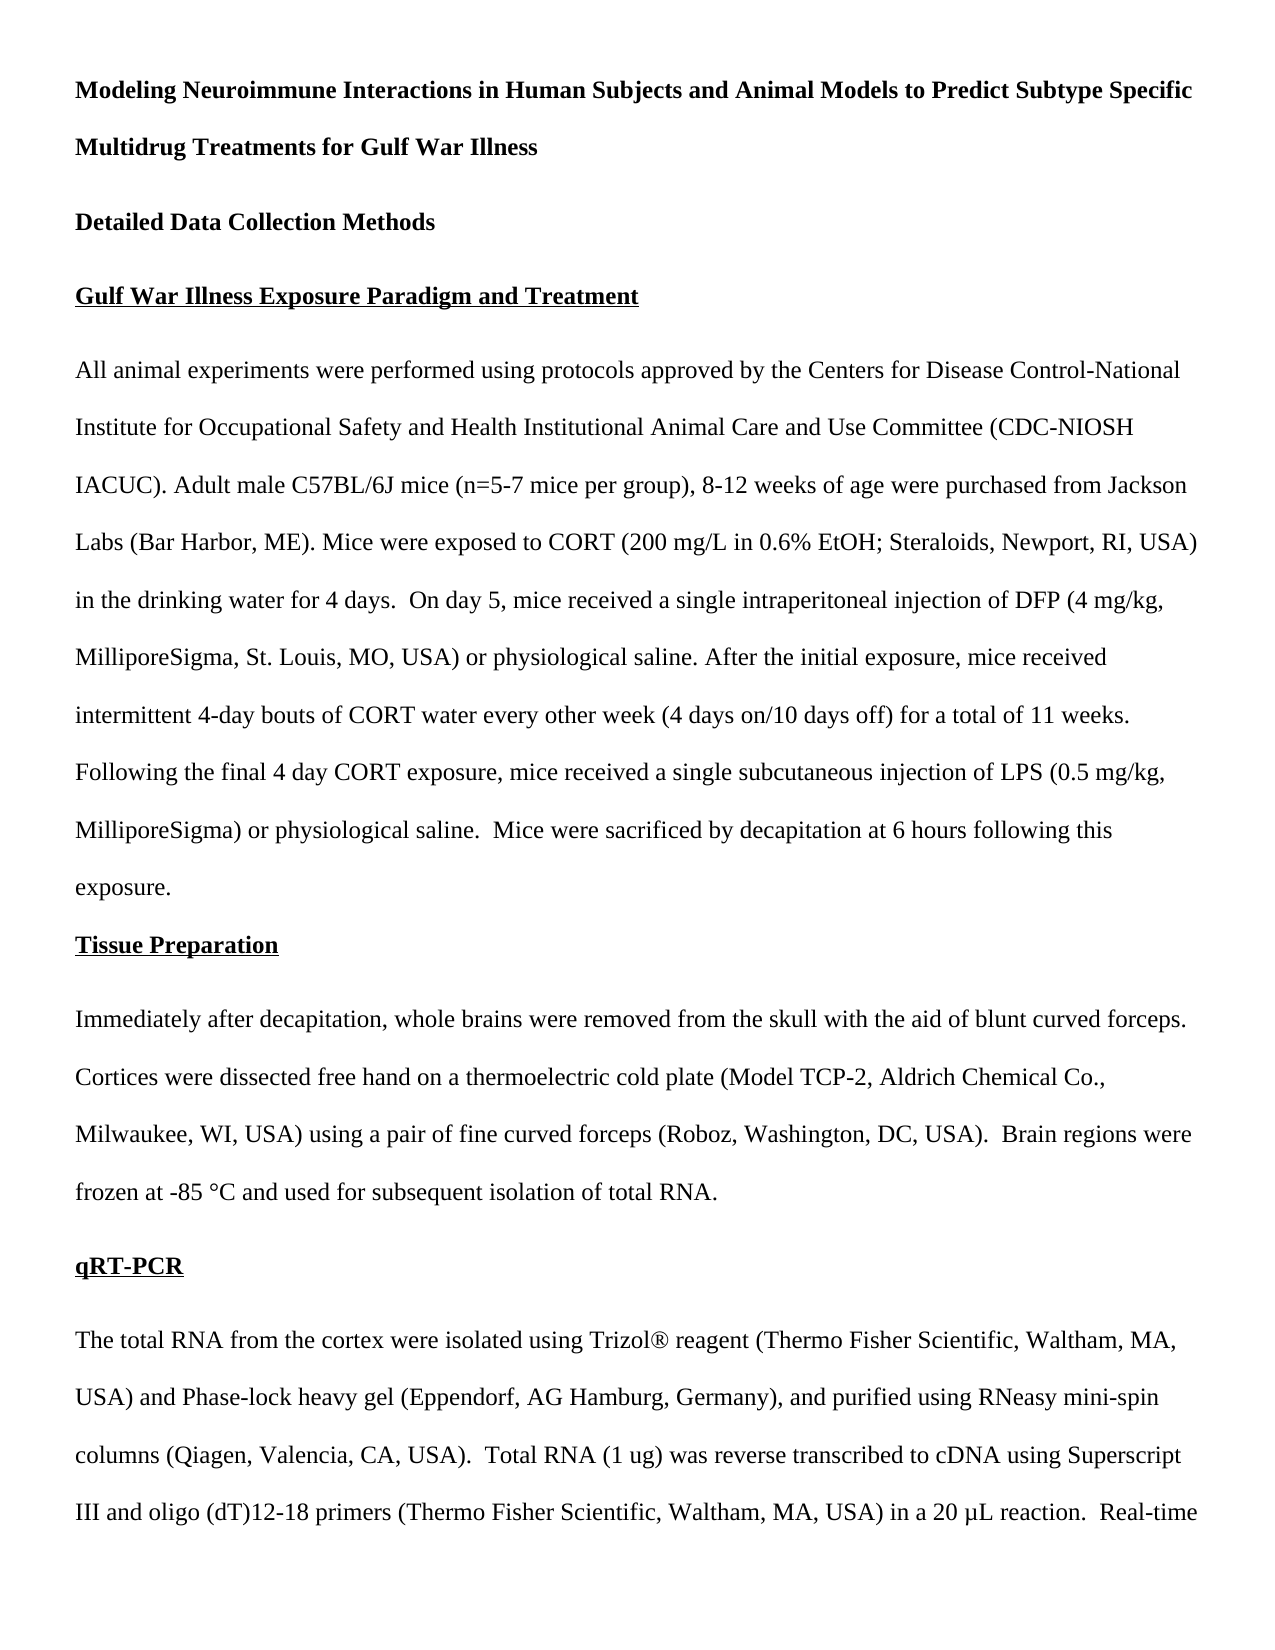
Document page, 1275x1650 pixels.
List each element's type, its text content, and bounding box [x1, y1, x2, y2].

text Tissue Preparation [75, 930, 1200, 959]
text Detailed Data Collection Methods [75, 207, 1200, 235]
text qRT-PCR [75, 1251, 1200, 1279]
text All animal experiments were performed using protocols approved by the Centers for Disease Control-National Institute for Occupational Safety and Health Institutional Animal Care and Use Committee (CDC-NIOSH IACUC). Adult male C57BL/6J mice (n=5-7 mice per group), 8-12 weeks of age were purchased from Jackson Labs (Bar Harbor, ME). Mice were exposed to CORT (200 mg/L in 0.6% EtOH; Steraloids, Newport, RI, USA) in the drinking water for 4 days. On day 5, mice received a single intraperitoneal injection of DFP (4 mg/kg, MilliporeSigma, St. Louis, MO, USA) or physiological saline. After the initial exposure, mice received intermittent 4-day bouts of CORT water every other week (4 days on/10 days off) for a total of 11 weeks. Following the final 4 day CORT exposure, mice received a single subcutaneous injection of LPS (0.5 mg/kg, MilliporeSigma) or physiological saline. Mice were sacrificed by decapitation at 6 hours following this exposure. [75, 355, 1200, 901]
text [75, 1325, 1200, 1526]
text Immediately after decapitation, whole brains were removed from the skull with the aid of blunt curved forceps. Cortices were dissected free hand on a thermoelectric cold plate (Model TCP-2, Aldrich Chemical Co., Milwaukee, WI, USA) using a pair of fine curved forceps (Roboz, Washington, DC, USA). Brain regions were frozen at -85 °C and used for subsequent isolation of total RNA. [75, 1004, 1200, 1205]
text Gulf War Illness Exposure Paradigm and Treatment [75, 281, 1200, 309]
text Modeling Neuroimmune Interactions in Human Subjects and Animal Models to Predict Subtype Specific Multidrug Treatments for Gulf War Illness [75, 75, 1200, 161]
